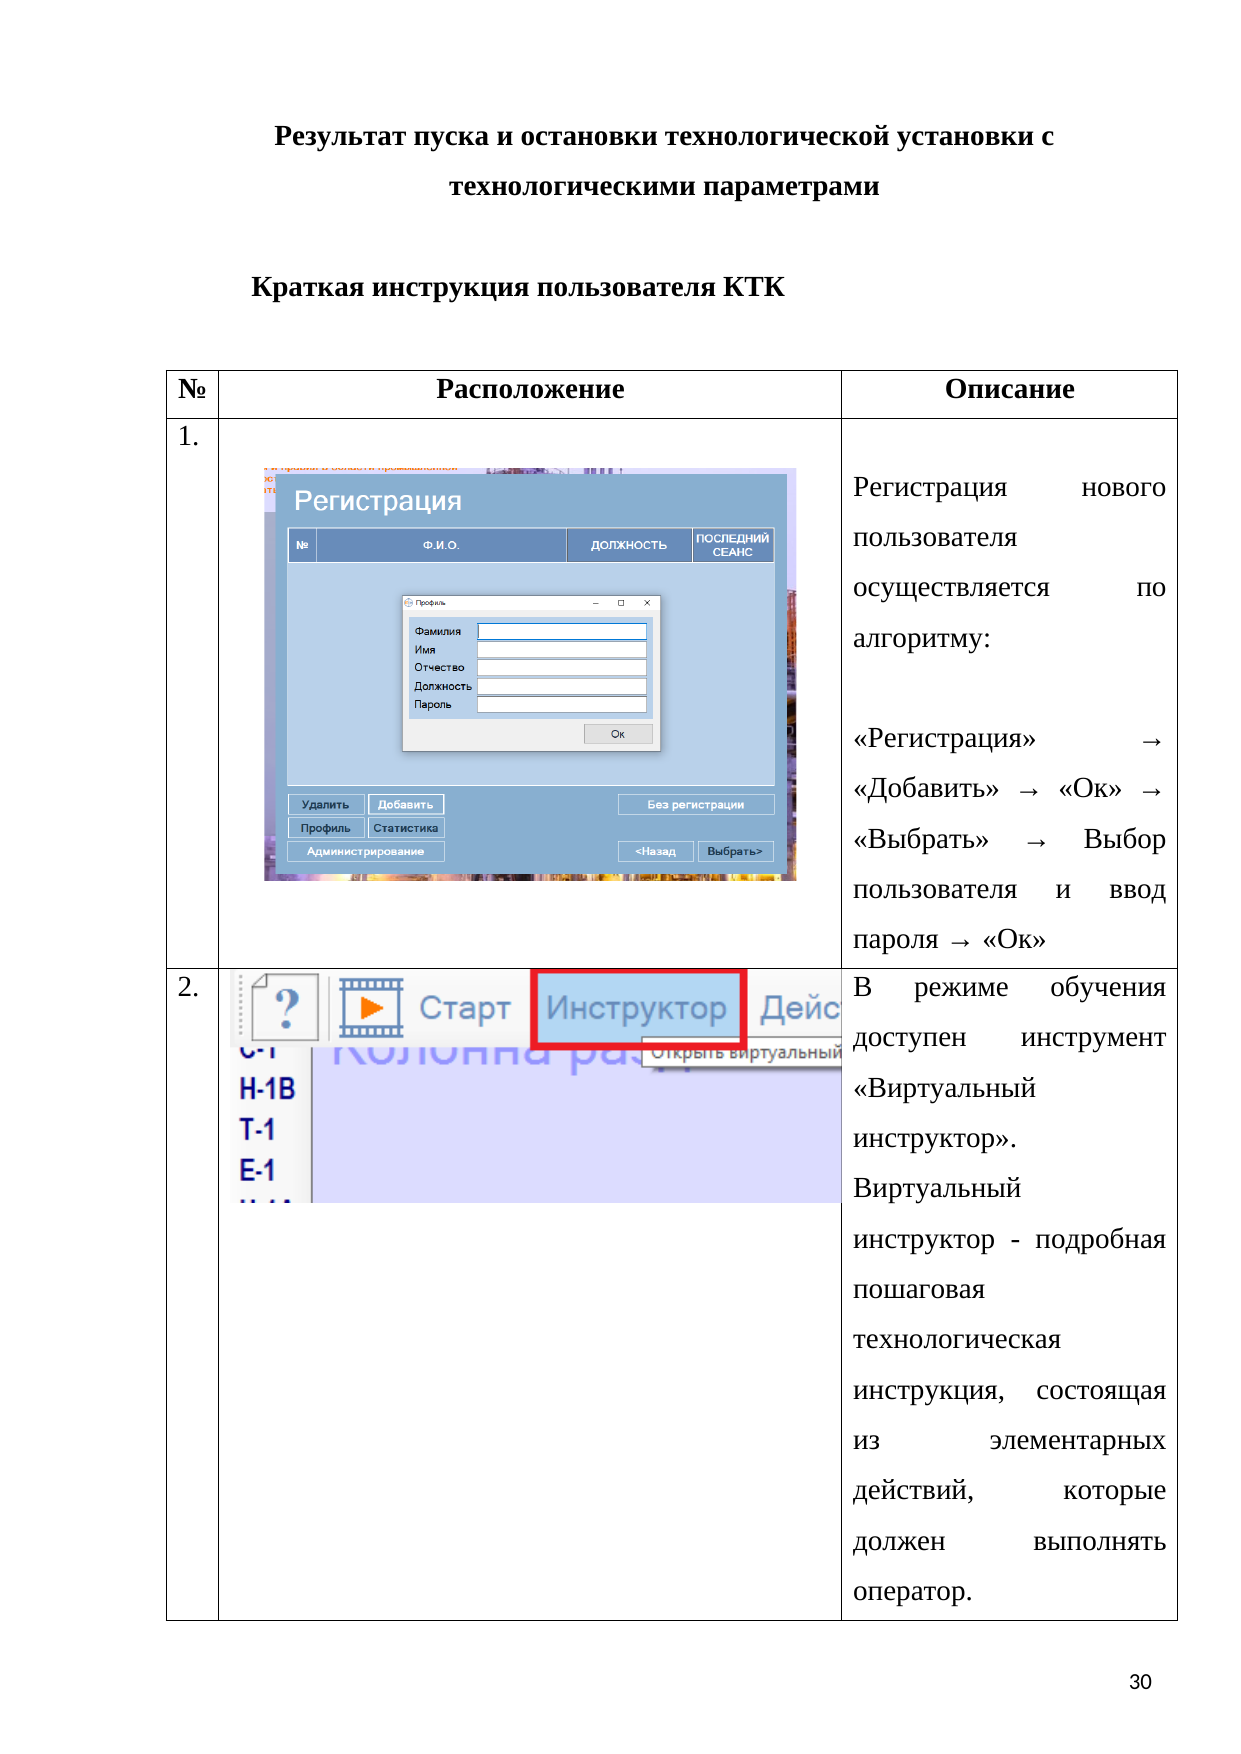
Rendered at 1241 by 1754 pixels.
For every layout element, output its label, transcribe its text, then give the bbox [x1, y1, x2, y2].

table_header Описание [842, 371, 1177, 417]
table_header Расположение [219, 371, 841, 417]
table_cell Регистрация нового пользователя осуществляется по алгоритму: «Регистрация» → «Добавить» → «Ок» → «Выбрать» → Выбор пользователя и ввод пароля → «Ок» [842, 419, 1177, 968]
table_cell [167, 969, 218, 1620]
picture [230, 969, 842, 1203]
table_header № [167, 371, 218, 417]
text Результат пуска и остановки технологической установки с технологическими параметрами [177, 118, 1152, 202]
table_cell [167, 419, 218, 968]
table_cell [219, 969, 841, 1620]
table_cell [842, 969, 1177, 1620]
picture [264, 468, 797, 881]
table_cell [219, 419, 841, 968]
text Краткая инструкция пользователя КТК [177, 269, 1152, 303]
